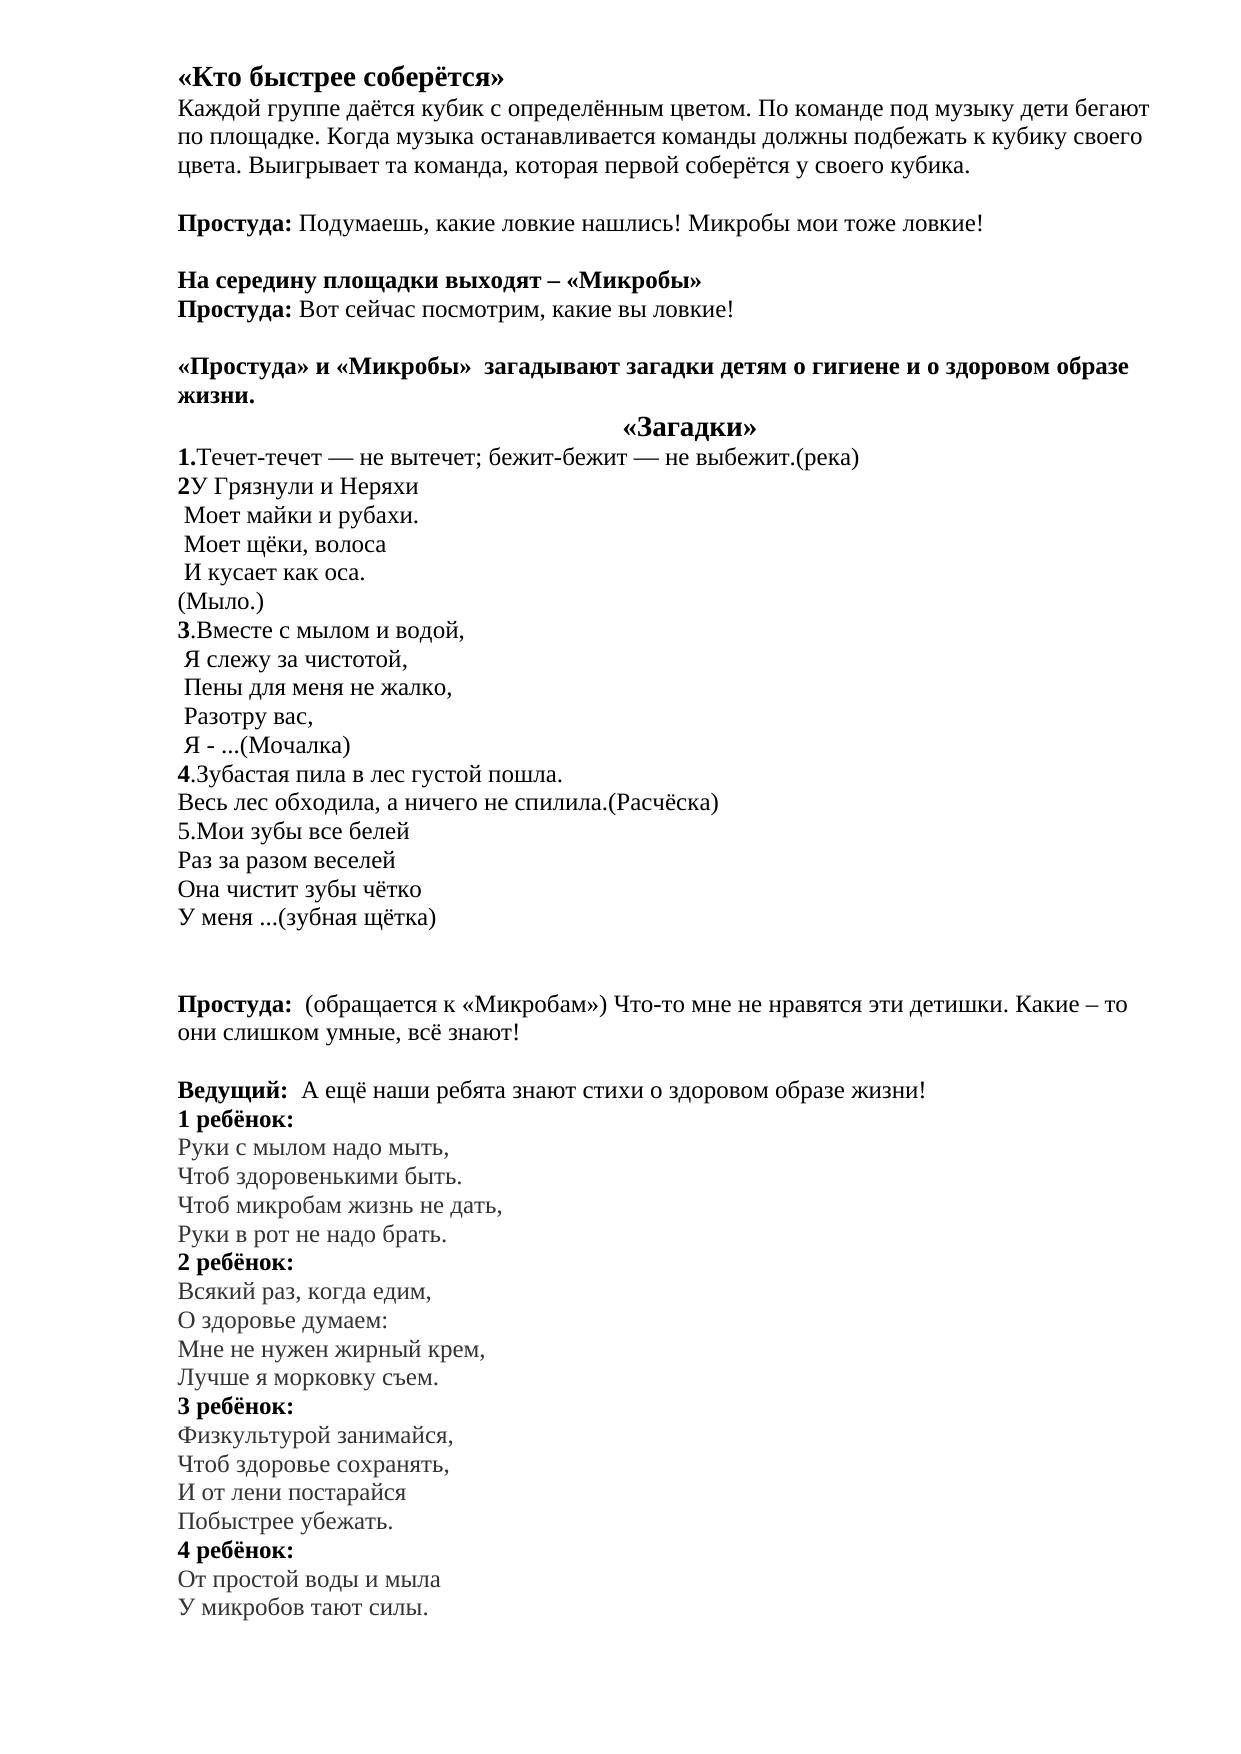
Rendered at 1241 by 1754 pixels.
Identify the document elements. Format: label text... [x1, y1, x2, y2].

text И кусает как оса. [177, 557, 1152, 586]
text Пены для меня не жалко, [177, 672, 1152, 701]
text Простуда: (обращается к «Микробам») Что-то мне не нравятся эти детишки. Какие – то они слишком умные, всё знают! [177, 989, 1152, 1046]
text «Простуда» и «Микробы» загадывают загадки детям о гигиене и о здоровом образе жизни. [177, 351, 1152, 409]
text У меня ...(зубная щётка) [177, 902, 1152, 931]
text Каждой группе даётся кубик с определённым цветом. По команде под музыку дети бегают по площадке. Когда музыка останавливается команды должны подбежать к кубику своего цвета. Выигрывает та команда, которая первой соберётся у своего кубика. [177, 93, 1152, 179]
text 4.Зубастая пила в лес густой пошла. [177, 759, 1152, 787]
text (Мыло.) [177, 586, 1152, 615]
text 1 ребёнок: [177, 1104, 1152, 1132]
text «Кто быстрее соберётся» [177, 59, 1152, 93]
text «Загадки» [177, 409, 1152, 442]
text Физкультурой занимайся, Чтоб здоровье сохранять, И от лени постарайся Побыстрее убежать. 4 ребёнок: [177, 1420, 1152, 1564]
text Разотру вас, [177, 701, 1152, 730]
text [177, 1564, 1152, 1621]
text 1.Течет-течет — не вытечет; бежит-бежит — не выбежит.(река) [177, 442, 1152, 471]
text Ведущий: А ещё наши ребята знают стихи о здоровом образе жизни! [177, 1075, 1152, 1104]
text Руки с мылом надо мыть, Чтоб здоровенькими быть. Чтоб микробам жизнь не дать, Руки в рот не надо брать. 2 ребёнок: [177, 1132, 1152, 1276]
text Она чистит зубы чётко [177, 874, 1152, 902]
text 3.Вместе с мылом и водой, [177, 615, 1152, 644]
text Весь лес обходила, а ничего не спилила.(Расчёска) [177, 787, 1152, 816]
text Я - ...(Мочалка) [177, 730, 1152, 759]
text 2У Грязнули и Неряхи [177, 471, 1152, 500]
text Я слежу за чистотой, [177, 644, 1152, 672]
text 5.Мои зубы все белей [177, 816, 1152, 845]
text Моет щёки, волоса [177, 529, 1152, 557]
text Всякий раз, когда едим, О здоровье думаем: Мне не нужен жирный крем, Лучше я морковку съем. 3 ребёнок: [177, 1276, 1152, 1420]
text Простуда: Подумаешь, какие ловкие нашлись! Микробы мои тоже ловкие! [177, 208, 1152, 236]
text Простуда: Вот сейчас посмотрим, какие вы ловкие! [177, 294, 1152, 323]
text Раз за разом веселей [177, 845, 1152, 874]
text Моет майки и рубахи. [177, 500, 1152, 529]
text На середину площадки выходят – «Микробы» [177, 265, 1152, 294]
